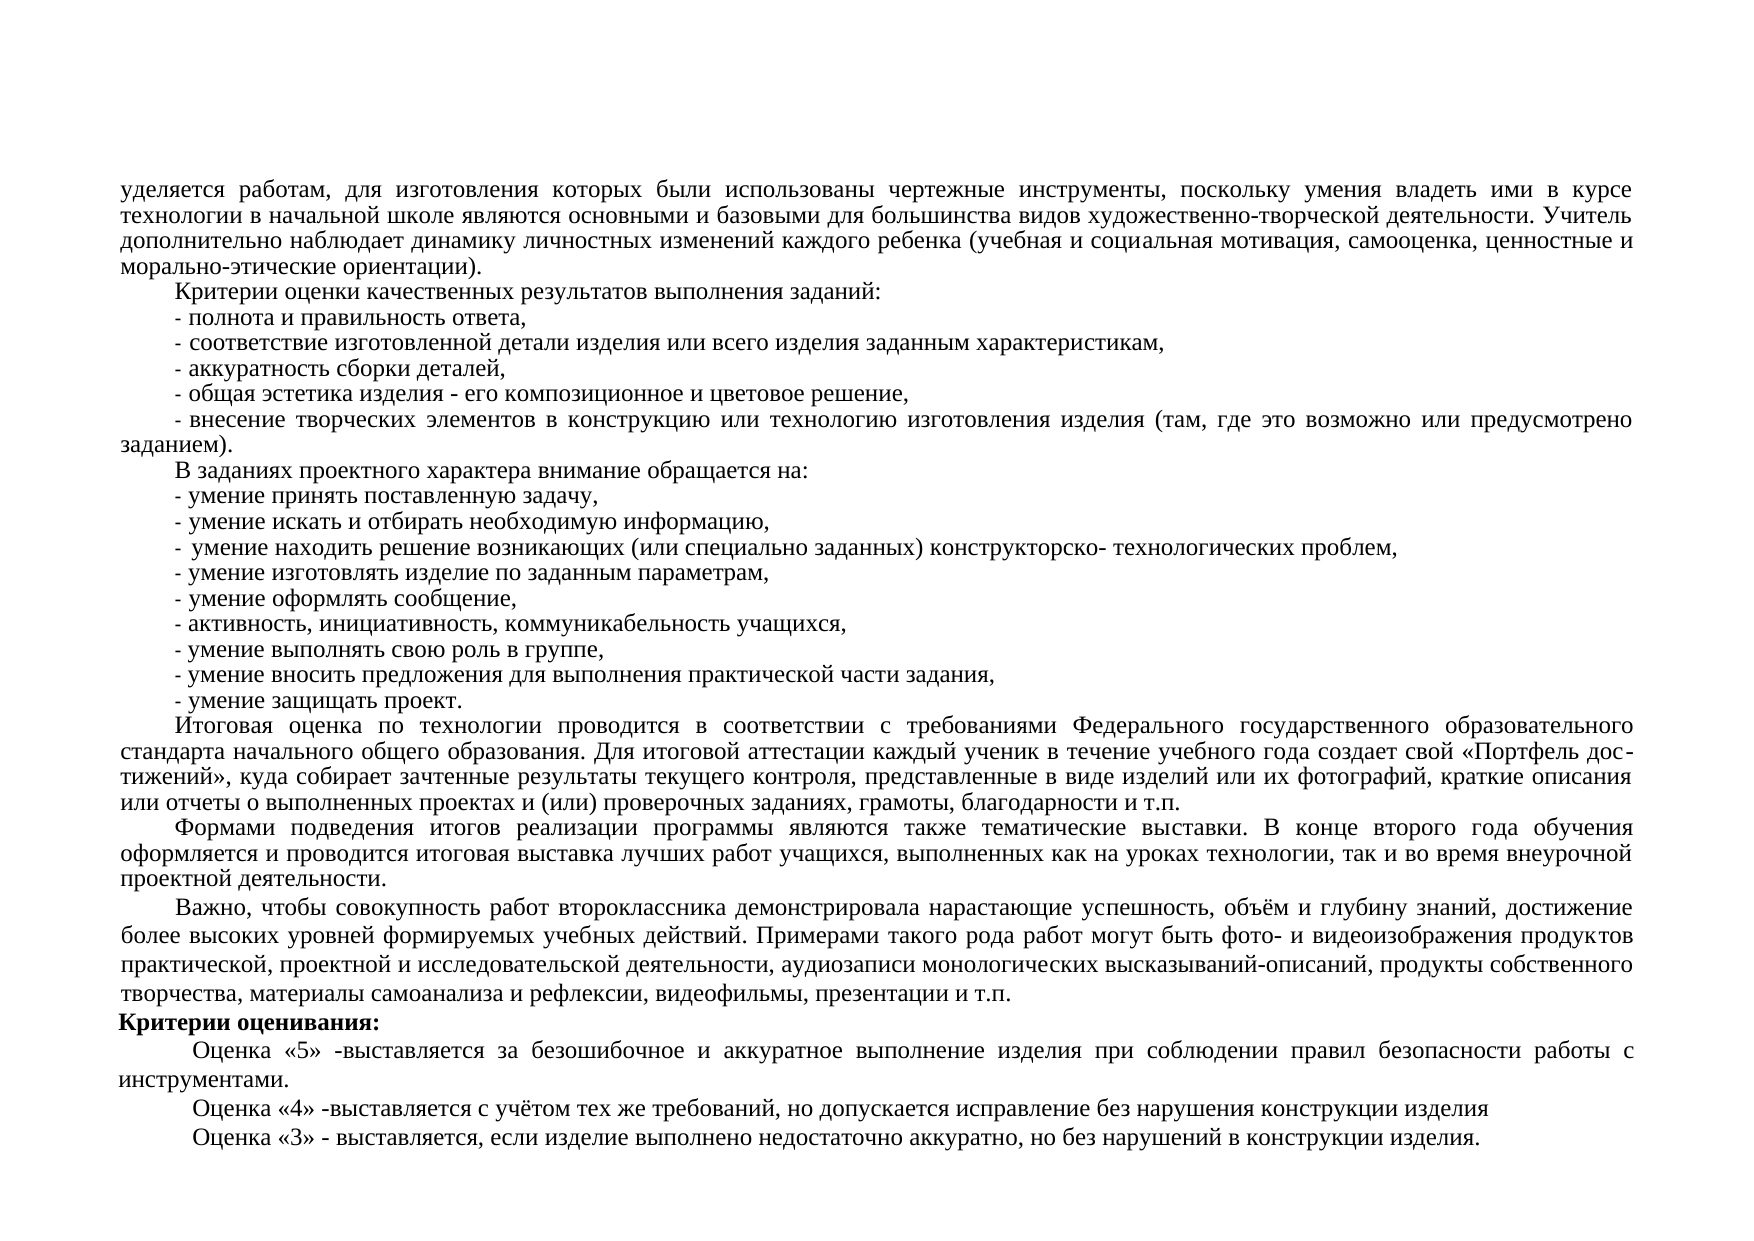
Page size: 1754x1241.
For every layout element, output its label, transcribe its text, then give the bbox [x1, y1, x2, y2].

text Итоговая оценка по технологии проводится в соответствии с требованиями Федерального государственного образовательного стандарта начального общего образования. Для итоговой аттестации каждый ученик в течение учебного года создает свой «Портфель достижений», куда собирает зачтенные результаты текущего контроля, представленные в виде изделий или их фотографий, краткие описания или отчеты о выполненных проектах и (или) проверочных заданиях, грамоты, благодарности и т.п. [120, 713, 1634, 815]
list умение искать и отбирать необходимую информацию, [120, 509, 1636, 534]
list умение вносить предложения для выполнения практической части задания, [120, 662, 1636, 688]
list умение оформлять сообщение, [120, 586, 1636, 611]
text Критерии оценивания: [118, 1007, 1636, 1036]
text Важно, чтобы совокупность работ второклассника демонстрировала нарастающие успешность, объём и глубину знаний, достижение более высоких уровней формируемых учебных действий. Примерами такого рода работ могут быть фото- и видеоизображения продуктов практической, проектной и исследовательской деятельности, аудиозаписи монологических высказываний-описаний, продукты собственного творчества, материалы самоанализа и рефлексии, видеофильмы, презентации и т.п. [121, 892, 1633, 1007]
text Оценка «3» - выставляется, если изделие выполнено недостаточно аккуратно, но без нарушений в конструкции изделия. [118, 1122, 1636, 1151]
list аккуратность сборки деталей, [120, 356, 1636, 381]
text Критерии оценки качественных результатов выполнения заданий: [120, 279, 1636, 305]
text Оценка «4» -выставляется с учётом тех же требований, но допускается исправление без нарушения конструкции изделия [118, 1093, 1636, 1122]
list внесение творческих элементов в конструкцию или технологию изготовления изделия (там, где это возможно или предусмотрено заданием). [120, 407, 1634, 458]
list соответствие изготовленной детали изделия или всего изделия заданным характеристикам, [120, 330, 1634, 356]
text В заданиях проектного характера внимание обращается на: [120, 458, 1636, 483]
list умение защищать проект. [120, 688, 1636, 713]
list умение выполнять свою роль в группе, [120, 637, 1636, 662]
list общая эстетика изделия - его композиционное и цветовое решение, [120, 381, 1636, 407]
list полнота и правильность ответа, [120, 305, 1636, 330]
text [120, 177, 1634, 279]
list умение изготовлять изделие по заданным параметрам, [120, 560, 1636, 586]
text Оценка «5» -выставляется за безошибочное и аккуратное выполнение изделия при соблюдении правил безопасности работы с инструментами. [118, 1036, 1636, 1093]
list умение находить решение возникающих (или специально заданных) конструкторско- технологических проблем, [120, 534, 1634, 560]
text Формами подведения итогов реализации программы являются также тематические выставки. В конце второго года обучения оформляется и проводится итоговая выставка лучших работ учащихся, выполненных как на уроках технологии, так и во время внеурочной проектной деятельности. [120, 815, 1634, 892]
list умение принять поставленную задачу, [120, 483, 1636, 509]
list активность, инициативность, коммуникабельность учащихся, [120, 611, 1636, 637]
